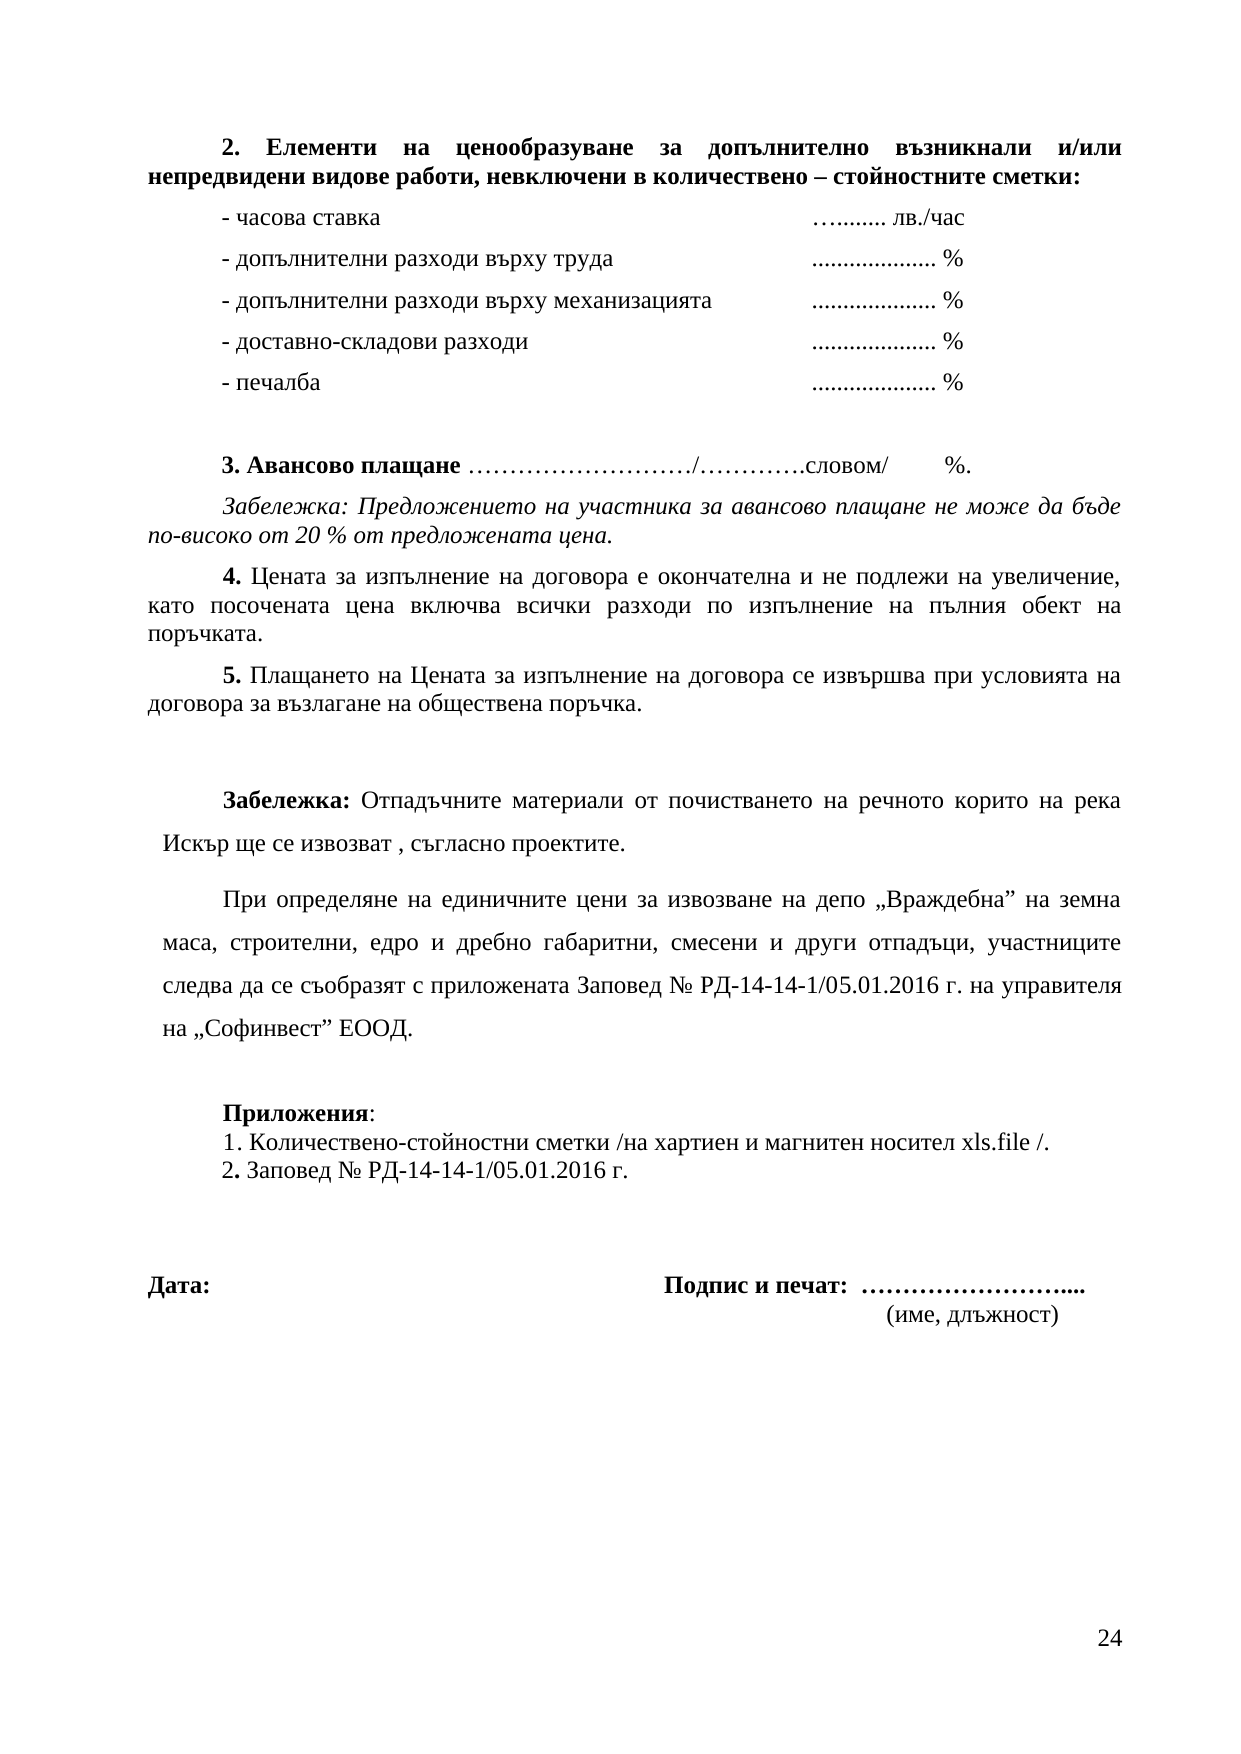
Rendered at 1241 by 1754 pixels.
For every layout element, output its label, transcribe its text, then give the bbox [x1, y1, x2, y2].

text - часова ставка …........ лв./час [148, 202, 1122, 231]
text (име, длъжност) [812, 1299, 1147, 1328]
text 2. Заповед № РД-14-14-1/05.01.2016 г. [148, 1155, 1122, 1184]
text 3. Авансово плащане ………………………/………….словом/ %. [148, 450, 1122, 478]
text Дата: Подпис и печат: …………………….... [148, 1270, 1122, 1299]
text При определяне на единичните цени за извозване на депо „Враждебна” на земна маса, строителни, едро и дребно габаритни, смесени и други отпадъци, участниците следва да се съобразят с приложената Заповед № РД-14-14-1/05.01.2016 г. на управителя на „Софинвест” ЕООД. [162, 884, 1122, 1042]
text Приложения: [148, 1098, 1122, 1127]
text - доставно-складови разходи .................... % [148, 326, 1122, 355]
text - печалба .................... % [148, 367, 1122, 396]
text 5. Плащането на Цената за изпълнение на договора се извършва при условията на договора за възлагане на обществена поръчка. [148, 660, 1122, 717]
text 1. Количествено-стойностни сметки /на хартиен и магнитен носител xls.file /. [148, 1127, 1122, 1155]
text Забележка: Предложението на участника за авансово плащане не може да бъде по-високо от 20 % от предложената цена. [148, 491, 1122, 548]
text 2. Елементи на ценообразуване за допълнително възникнали и/или непредвидени видове работи, невключени в количествено – стойностните сметки: [148, 132, 1122, 190]
text Забележка: Отпадъчните материали от почистването на речното корито на река Искър ще се извозват , съгласно проектите. [162, 785, 1122, 857]
text 4. Цената за изпълнение на договора е окончателна и не подлежи на увеличение, като посочената цена включва всички разходи по изпълнение на пълния обект на поръчката. [148, 561, 1122, 647]
text - допълнителни разходи върху труда .................... % [148, 243, 1122, 272]
text - допълнителни разходи върху механизацията .................... % [148, 285, 1122, 313]
